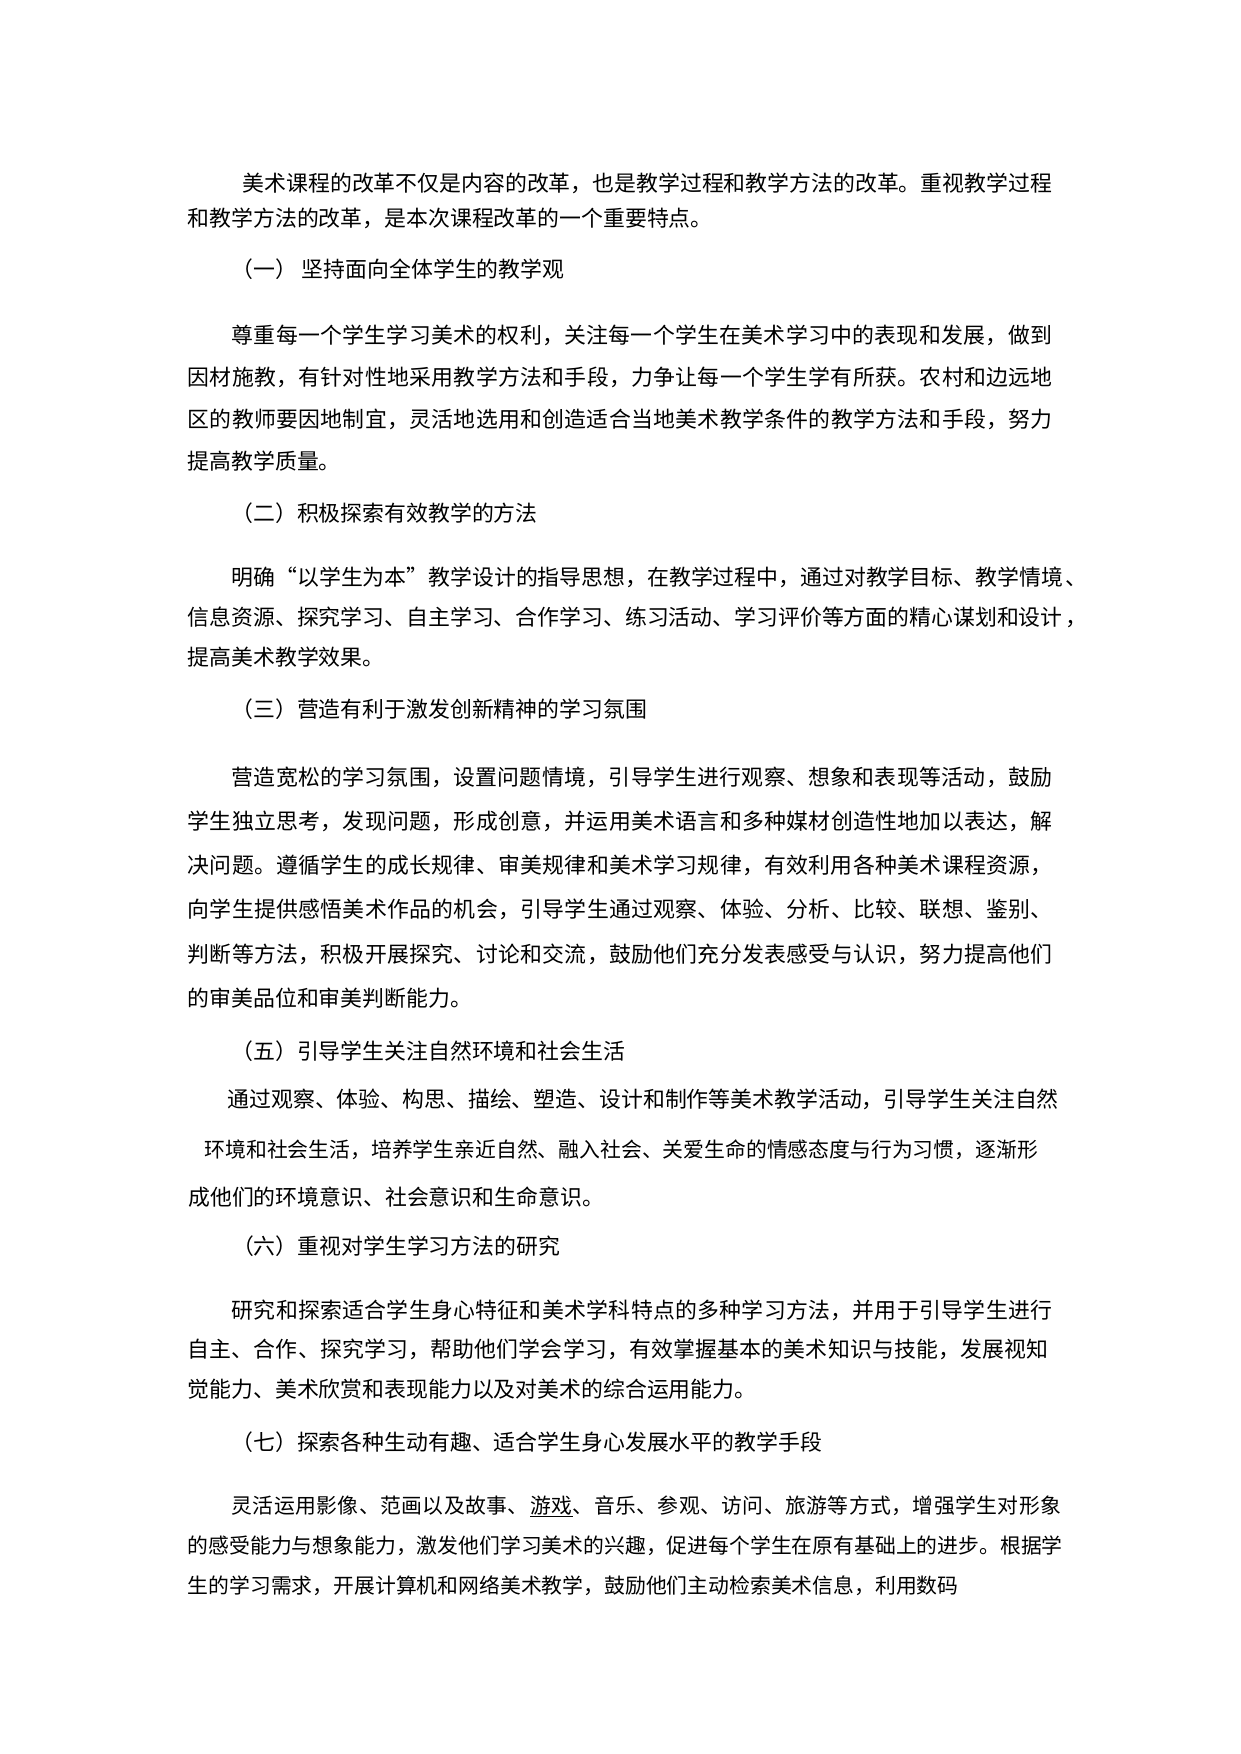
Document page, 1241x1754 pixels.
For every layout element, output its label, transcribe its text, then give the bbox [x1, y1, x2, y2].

text 研究和探索适合学生身心特征和美术学科特点的多种学习方法，并用于引导学生进行自主、合作、探究学习，帮助他们学会学习，有效掌握基本的美术知识与技能，发展视知觉能力、美术欣赏和表现能力以及对美术的综合运用能力。 [187, 1286, 1052, 1406]
text （六）重视对学生学习方法的研究 [150, 1234, 642, 1259]
text 明确“以学生为本”教学设计的指导思想，在教学过程中，通过对教学目标、教学情境、信息资源、探究学习、自主学习、合作学习、练习活动、学习评价等方面的精心谋划和设计，提高美术教学效果。 [187, 554, 1065, 673]
text 美术课程的改革不仅是内容的改革，也是教学过程和教学方法的改革。重视教学过程和教学方法的改革，是本次课程改革的一个重要特点。 [187, 163, 1054, 233]
text 营造宽松的学习氛围，设置问题情境，引导学生进行观察、想象和表现等活动，鼓励学生独立思考，发现问题，形成创意，并运用美术语言和多种媒材创造性地加以表达，解决问题。遵循学生的成长规律、审美规律和美术学习规律，有效利用各种美术课程资源，向学生提供感悟美术作品的机会，引导学生通过观察、体验、分析、比较、联想、鉴别、判断等方法，积极开展探究、讨论和交流，鼓励他们充分发表感受与认识，努力提高他们的审美品位和审美判断能力。 [187, 749, 1054, 1015]
text （二）积极探索有效教学的方法 [231, 502, 1090, 527]
text （三）营造有利于激发创新精神的学习氛围 [231, 697, 1090, 722]
text 成他们的环境意识、社会意识和生命意识。 [150, 1186, 642, 1211]
text （一） 坚持面向全体学生的教学观 [231, 258, 1090, 283]
text 尊重每一个学生学习美术的权利，关注每一个学生在美术学习中的表现和发展，做到因材施教，有针对性地采用教学方法和手段，力争让每一个学生学有所获。农村和边远地区的教师要因地制宜，灵活地选用和创造适合当地美术教学条件的教学方法和手段，努力提高教学质量。 [187, 309, 1054, 478]
text （五）引导学生关注自然环境和社会生活 [231, 1039, 1090, 1064]
text 通过观察、体验、构思、描绘、塑造、设计和制作等美术教学活动，引导学生关注自然 [150, 1088, 1136, 1113]
text （七）探索各种生动有趣、适合学生身心发展水平的教学手段 [231, 1430, 1090, 1455]
text 环境和社会生活，培养学生亲近自然、融入社会、关爱生命的情感态度与行为习惯，逐渐形 [150, 1138, 1092, 1162]
text 灵活运用影像、范画以及故事、游戏、音乐、参观、访问、旅游等方式，增强学生对形象的感受能力与想象能力，激发他们学习美术的兴趣，促进每个学生在原有基础上的进步。根据学生的学习需求，开展计算机和网络美术教学，鼓励他们主动检索美术信息，利用数码 [187, 1482, 1063, 1601]
